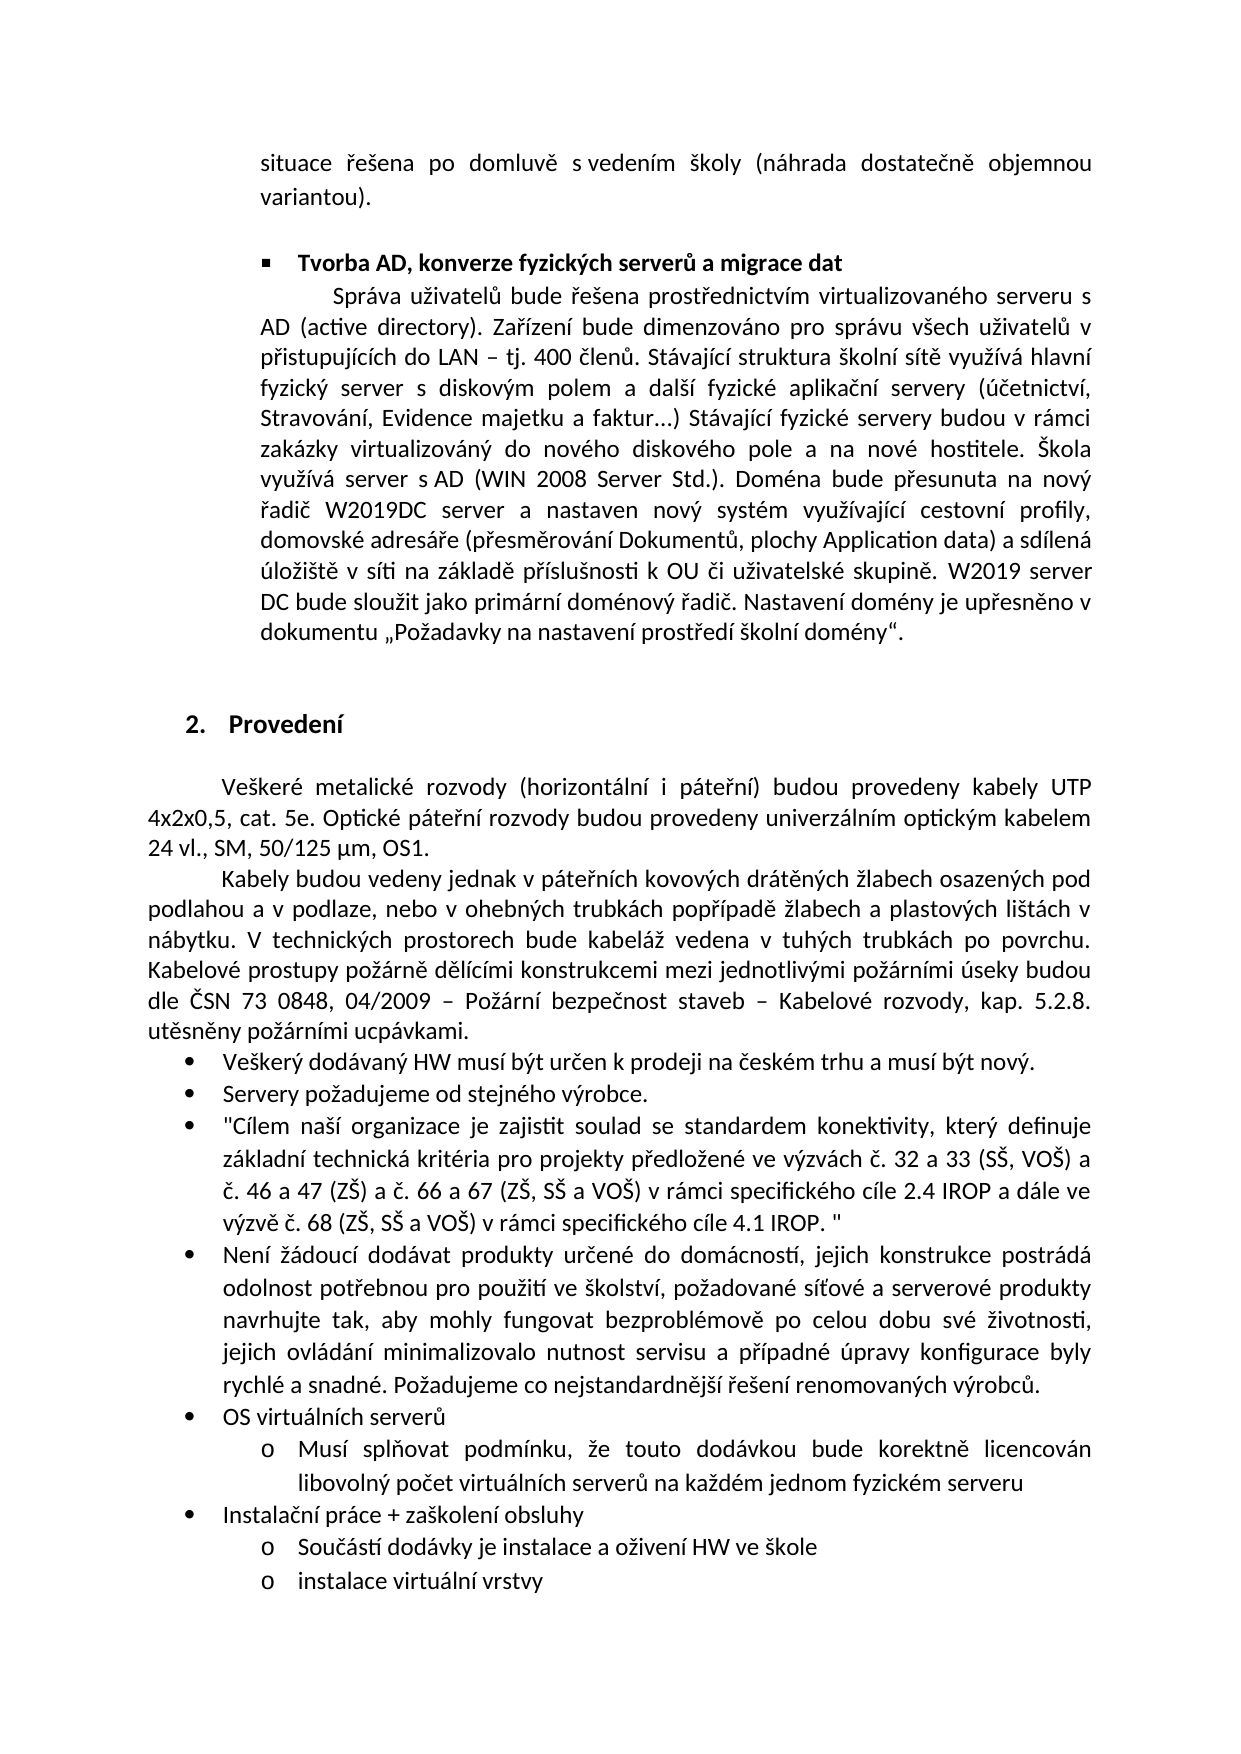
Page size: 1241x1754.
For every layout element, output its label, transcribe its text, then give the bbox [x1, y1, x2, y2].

list Součástí dodávky je instalace a oživení HW ve škole [260, 1532, 1093, 1563]
list Veškerý dodávaný HW musí být určen k prodeji na českém trhu a musí být nový. [185, 1046, 1093, 1076]
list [260, 148, 1093, 212]
text Veškeré metalické rozvody (horizontální i páteřní) budou provedeny kabely UTP 4x2x0,5, cat. 5e. Optické páteřní rozvody budou provedeny univerzálním optickým kabelem 24 vl., SM, 50/125 μm, OS1. [148, 771, 1093, 863]
list Instalační práce + zaškolení obsluhy [185, 1499, 1093, 1530]
list "Cílem naší organizace je zajistit soulad se standardem konektivity, který definuje základní technická kritéria pro projekty předložené ve výzvách č. 32 a 33 (SŠ, VOŠ) a č. 46 a 47 (ZŠ) a č. 66 a 67 (ZŠ, SŠ a VOŠ) v rámci specifického cíle 2.4 IROP a dále ve výzvě č. 68 (ZŠ, SŠ a VOŠ) v rámci specifického cíle 4.1 IROP. " [185, 1111, 1093, 1238]
text Kabely budou vedeny jednak v páteřních kovových drátěných žlabech osazených pod podlahou a v podlaze, nebo v ohebných trubkách popřípadě žlabech a plastových lištách v nábytku. V technických prostorech bude kabeláž vedena v tuhých trubkách po povrchu. Kabelové prostupy požárně dělícími konstrukcemi mezi jednotlivými požárními úseky budou dle ČSN 73 0848, 04/2009 – Požární bezpečnost staveb – Kabelové rozvody, kap. 5.2.8. utěsněny požárními ucpávkami. [148, 863, 1093, 1046]
list Musí splňovat podmínku, že touto dodávkou bude korektně licencován libovolný počet virtuálních serverů na každém jednom fyzickém serveru [260, 1433, 1093, 1497]
list OS virtuálních serverů [185, 1401, 1093, 1432]
list Provedení [185, 708, 1093, 741]
text Správa uživatelů bude řešena prostřednictvím virtualizovaného serveru s AD (active directory). Zařízení bude dimenzováno pro správu všech uživatelů v přistupujících do LAN – tj. 400 členů. Stávající struktura školní sítě využívá hlavní fyzický server s diskovým polem a další fyzické aplikační servery (účetnictví, Stravování, Evidence majetku a faktur...) Stávající fyzické servery budou v rámci zakázky virtualizováný do nového diskového pole a na nové hostitele. Škola využívá server s AD (WIN 2008 Server Std.). Doména bude přesunuta na nový řadič W2019DC server a nastaven nový systém využívající cestovní profily, domovské adresáře (přesměrování Dokumentů, plochy Application data) a sdílená úložiště v síti na základě příslušnosti k OU či uživatelské skupině. W2019 server DC bude sloužit jako primární doménový řadič. Nastavení domény je upřesněno v dokumentu „Požadavky na nastavení prostředí školní domény“. [260, 280, 1093, 647]
list Servery požadujeme od stejného výrobce. [185, 1078, 1093, 1109]
list Není žádoucí dodávat produkty určené do domácností, jejich konstrukce postrádá odolnost potřebnou pro použití ve školství, požadované síťové a serverové produkty navrhujte tak, aby mohly fungovat bezproblémově po celou dobu své životnosti, jejich ovládání minimalizovalo nutnost servisu a případné úpravy konfigurace byly rychlé a snadné. Požadujeme co nejstandardnější řešení renomovaných výrobců. [185, 1240, 1093, 1399]
list instalace virtuální vrstvy [260, 1565, 1093, 1597]
list Tvorba AD, konverze fyzických serverů a migrace dat [260, 248, 1093, 278]
